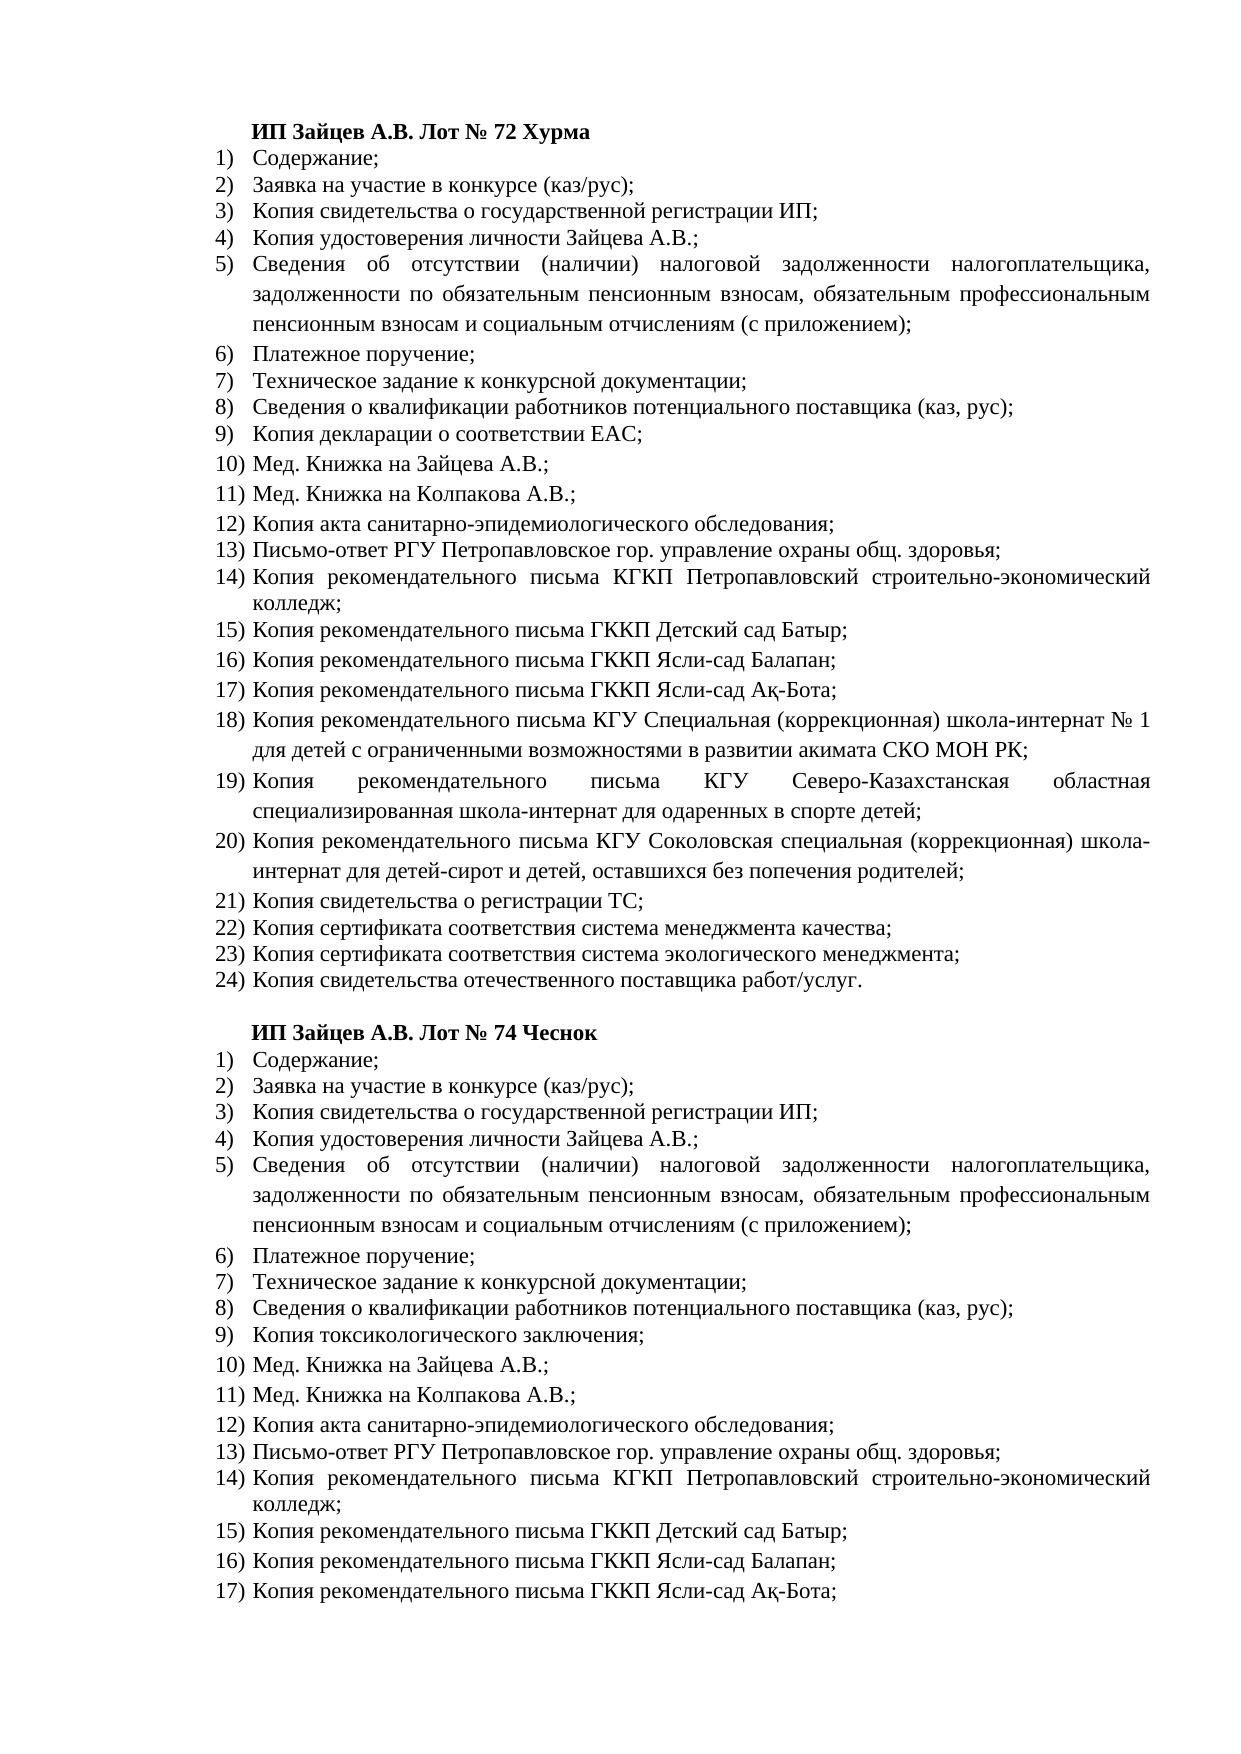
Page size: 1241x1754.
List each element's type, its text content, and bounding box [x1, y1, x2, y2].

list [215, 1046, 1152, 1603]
list Копия декларации о соответствии ЕАС; [215, 419, 1152, 446]
text ИП Зайцев А.В. Лот № 72 Хурма [177, 118, 1152, 144]
list Копия рекомендательного письма ГККП Детский сад Батыр; [215, 616, 1152, 642]
list Мед. Книжка на Колпакова А.В.; [215, 480, 1152, 506]
list Содержание; [215, 144, 1152, 171]
list Копия удостоверения личности Зайцева А.В.; [215, 223, 1152, 250]
list Копия рекомендательного письма КГУ Северо-Казахстанская областная специализированная школа-интернат для одаренных в спорте детей; [215, 767, 1152, 823]
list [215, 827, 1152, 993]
list Заявка на участие в конкурсе (каз/рус); [215, 171, 1152, 197]
list Копия рекомендательного письма КГУ Специальная (коррекционная) школа-интернат № 1 для детей с ограниченными возможностями в развитии акимата СКО МОН РК; [215, 706, 1152, 763]
list Платежное поручение; [215, 341, 1152, 367]
list Сведения о квалификации работников потенциального поставщика (каз, рус); [215, 393, 1152, 419]
list Копия рекомендательного письма ГККП Ясли-сад Ақ-Бота; [215, 676, 1152, 702]
list Мед. Книжка на Зайцева А.В.; [215, 450, 1152, 476]
list Письмо-ответ РГУ Петропавловское гор. управление охраны общ. здоровья; [215, 537, 1152, 563]
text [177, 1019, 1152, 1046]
list Копия акта санитарно-эпидемиологического обследования; [215, 510, 1152, 537]
list Копия рекомендательного письма КГКП Петропавловский строительно-экономический колледж; [215, 563, 1152, 616]
list Техническое задание к конкурсной документации; [215, 367, 1152, 393]
list Копия рекомендательного письма ГККП Ясли-сад Балапан; [215, 646, 1152, 672]
list Копия свидетельства о государственной регистрации ИП; [215, 197, 1152, 223]
list Сведения об отсутствии (наличии) налоговой задолженности налогоплательщика, задолженности по обязательным пенсионным взносам, обязательным профессиональным пенсионным взносам и социальным отчислениям (с приложением); [215, 250, 1152, 337]
